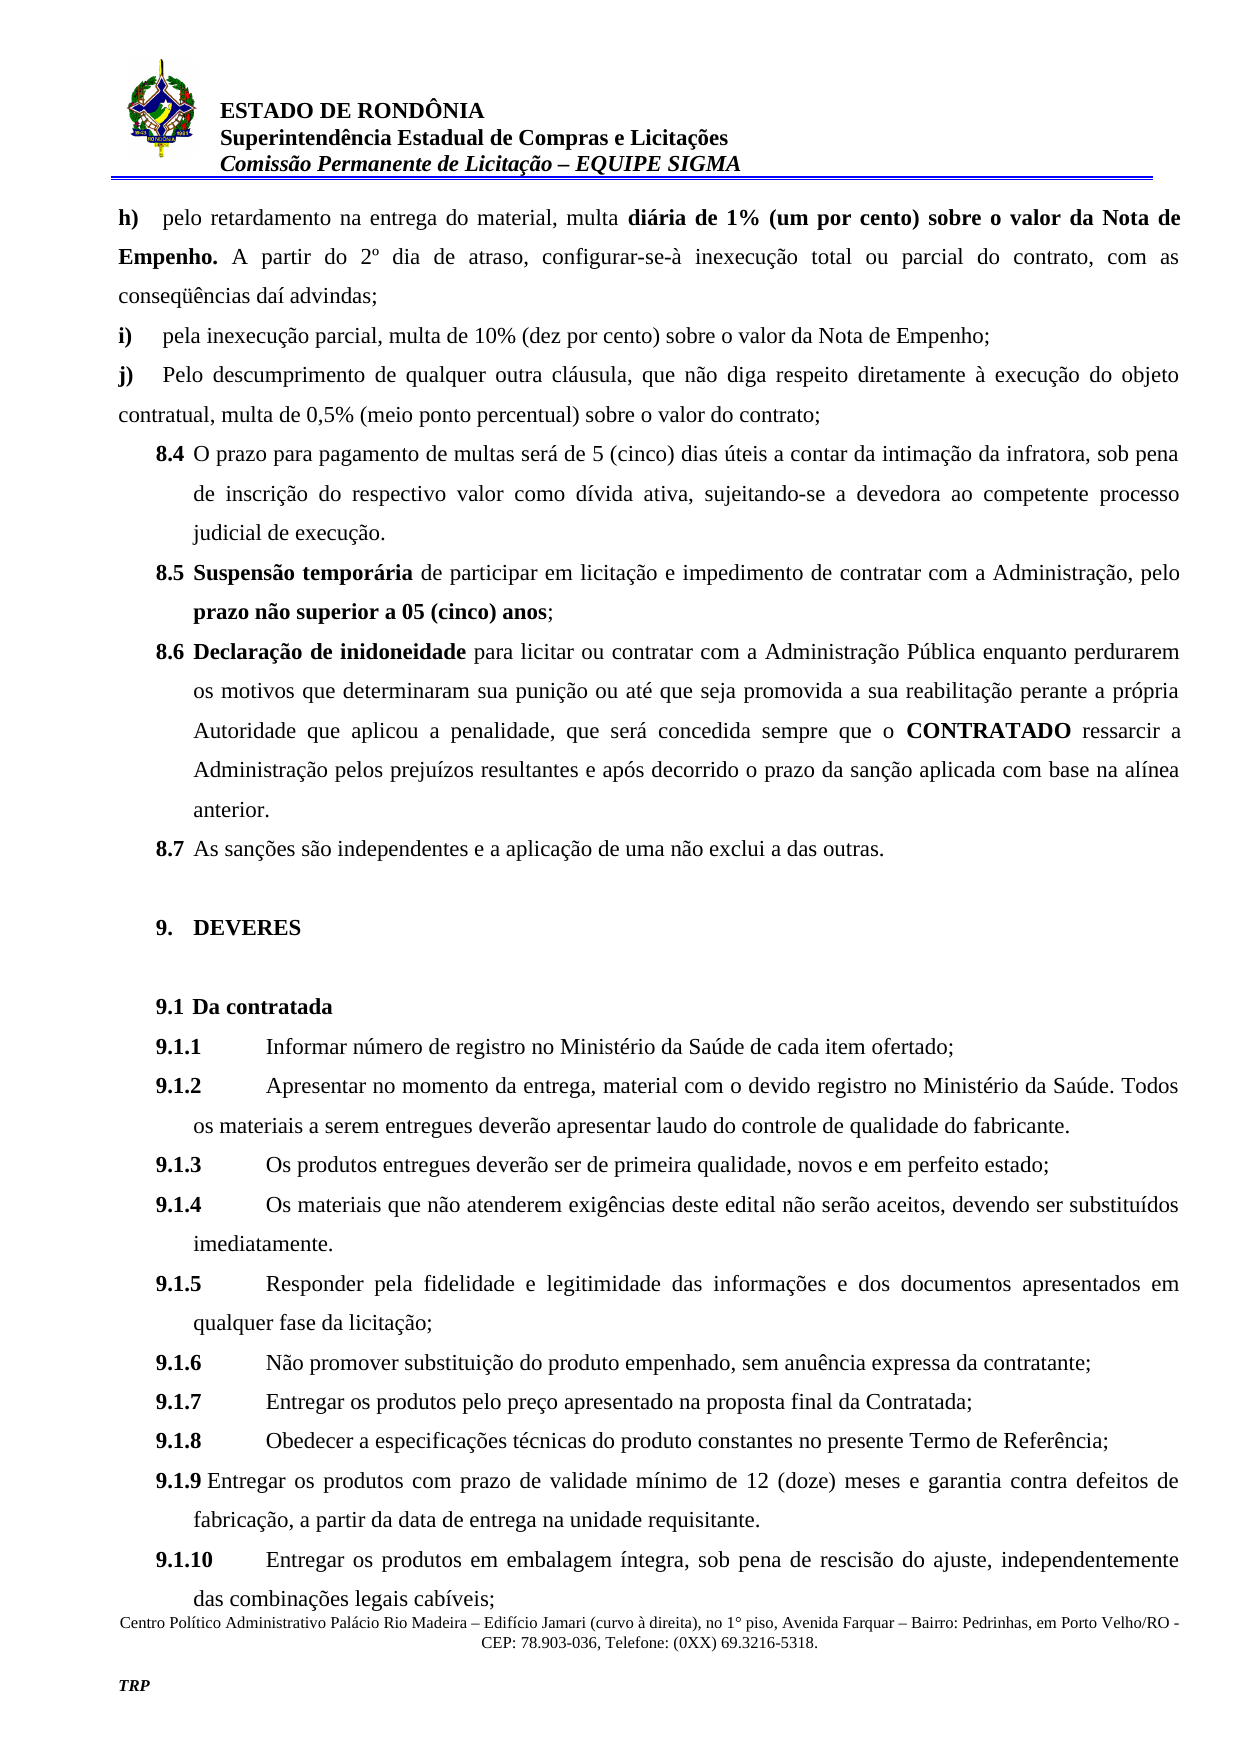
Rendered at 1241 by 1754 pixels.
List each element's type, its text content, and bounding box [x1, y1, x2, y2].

list O prazo para pagamento de multas será de 5 (cinco) dias úteis a contar da intimação da infratora, sob pena de inscrição do respectivo valor como dívida ativa, sujeitando-se a devedora ao competente processo judicial de execução. [156, 441, 1181, 546]
list Os produtos entregues deverão ser de primeira qualidade, novos e em perfeito estado; [156, 1151, 1181, 1177]
list pelo retardamento na entrega do material, multa diária de 1% (um por cento) sobre o valor da Nota de Empenho. A partir do 2º dia de atraso, configurar-se-à inexecução total ou parcial do contrato, com as conseqüências daí advindas; [118, 204, 1181, 309]
list Não promover substituição do produto empenhado, sem anuência expressa da contratante; [156, 1348, 1181, 1375]
list Entregar os produtos pelo preço apresentado na proposta final da Contratada; [156, 1388, 1181, 1414]
list Da contratada [156, 993, 1181, 1019]
list Os materiais que não atenderem exigências deste edital não serão aceitos, devendo ser substituídos imediatamente. [156, 1191, 1181, 1256]
list Declaração de inidoneidade para licitar ou contratar com a Administração Pública enquanto perdurarem os motivos que determinaram sua punição ou até que seja promovida a sua reabilitação perante a própria Autoridade que aplicou a penalidade, que será concedida sempre que o CONTRATADO ressarcir a Administração pelos prejuízos resultantes e após decorrido o prazo da sanção aplicada com base na alínea anterior. [156, 638, 1181, 822]
list pela inexecução parcial, multa de 10% (dez por cento) sobre o valor da Nota de Empenho; [118, 322, 1181, 348]
list DEVERES [156, 914, 1181, 941]
list Pelo descumprimento de qualquer outra cláusula, que não diga respeito diretamente à execução do objeto contratual, multa de 0,5% (meio ponto percentual) sobre o valor do contrato; [118, 362, 1181, 427]
list Informar número de registro no Ministério da Saúde de cada item ofertado; [156, 1033, 1181, 1059]
picture [125, 59, 198, 159]
list Apresentar no momento da entrega, material com o devido registro no Ministério da Saúde. Todos os materiais a serem entregues deverão apresentar laudo do controle de qualidade do fabricante. [156, 1072, 1181, 1138]
list Suspensão temporária de participar em licitação e impedimento de contratar com a Administração, pelo prazo não superior a 05 (cinco) anos; [156, 559, 1181, 625]
list Entregar os produtos com prazo de validade mínimo de 12 (doze) meses e garantia contra defeitos de fabricação, a partir da data de entrega na unidade requisitante. [156, 1467, 1181, 1533]
list Obedecer a especificações técnicas do produto constantes no presente Termo de Referência; [156, 1427, 1181, 1454]
list Entregar os produtos em embalagem íntegra, sob pena de rescisão do ajuste, independentemente das combinações legais cabíveis; [156, 1546, 1181, 1612]
list As sanções são independentes e a aplicação de uma não exclui a das outras. [156, 835, 1181, 862]
list Responder pela fidelidade e legitimidade das informações e dos documentos apresentados em qualquer fase da licitação; [156, 1269, 1181, 1335]
